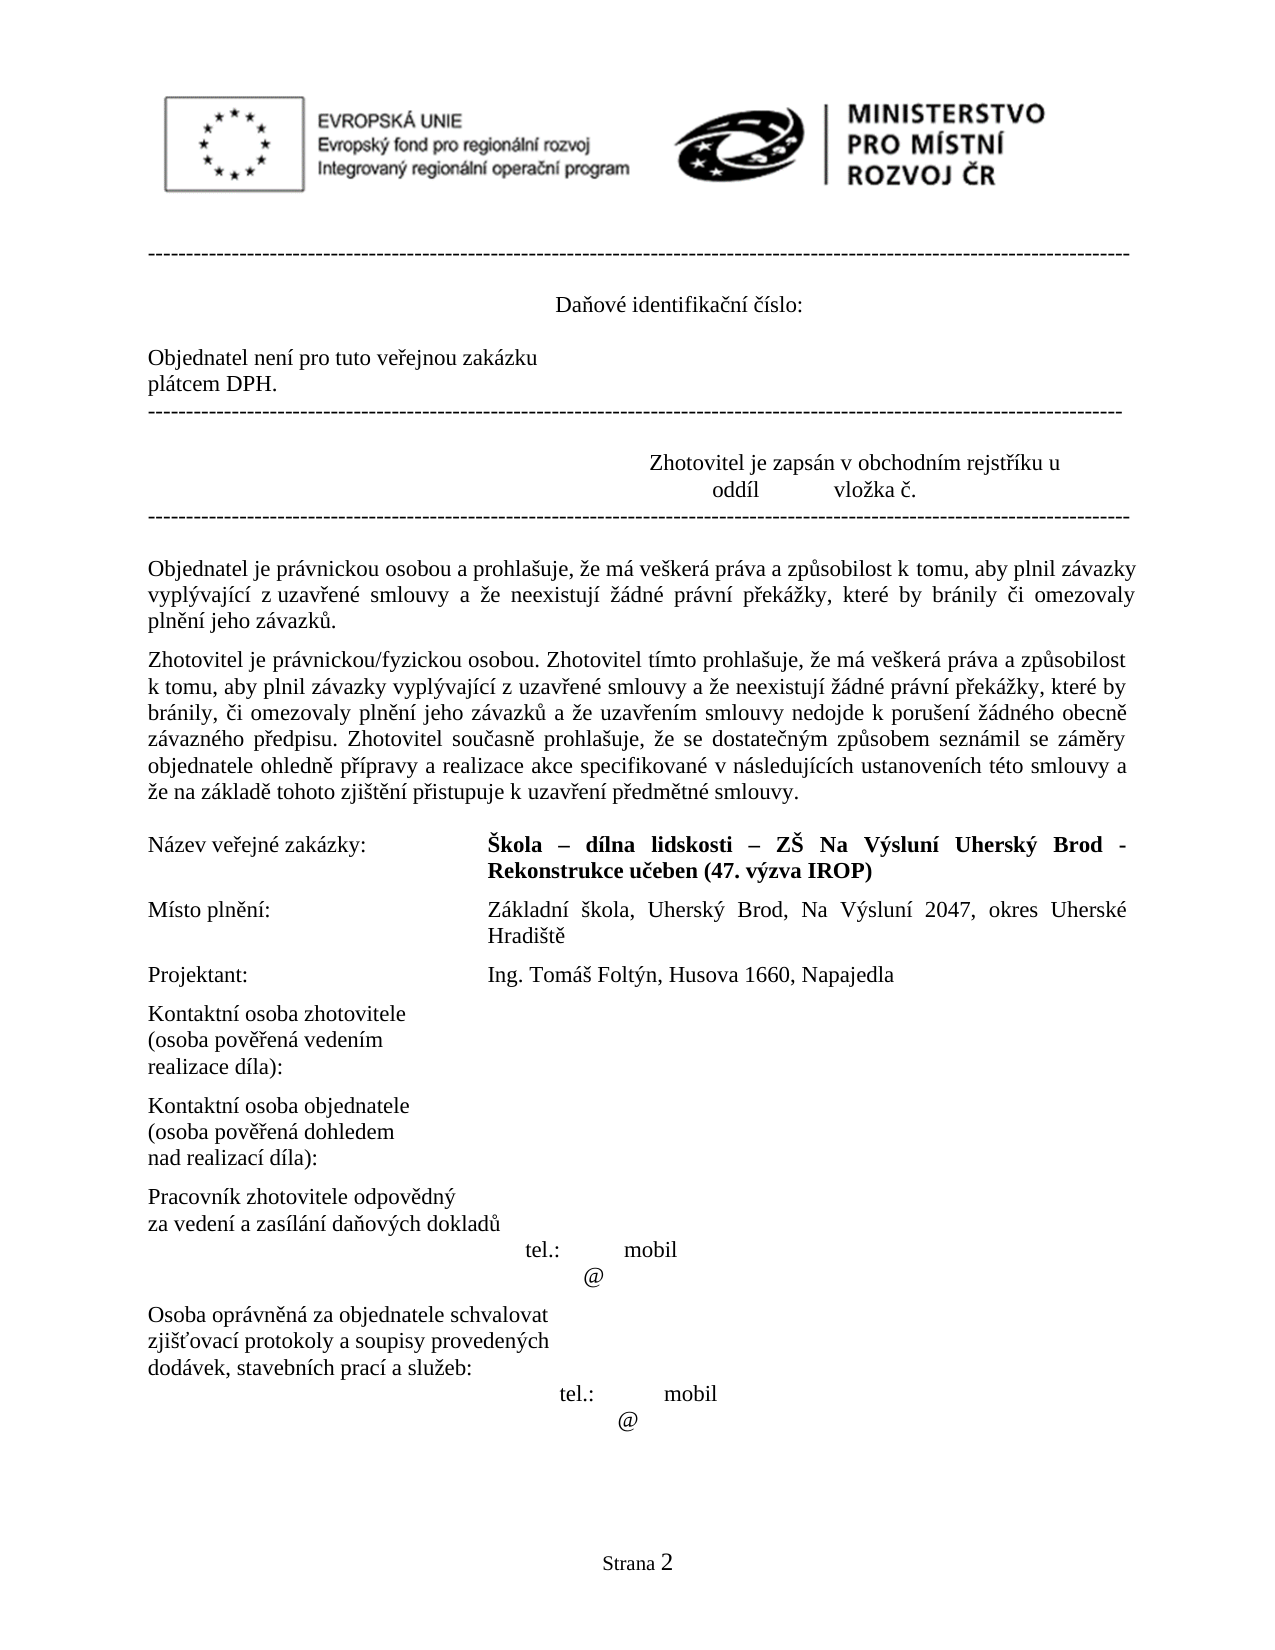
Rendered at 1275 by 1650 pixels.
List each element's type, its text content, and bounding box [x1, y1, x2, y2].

text (osoba pověřená dohledem [148, 1118, 1127, 1144]
text --------------------------------------------------------------------------------------------------------------------------------- [148, 502, 1137, 528]
text realizace díla): [148, 1053, 1127, 1079]
text Zhotovitel je právnickou/fyzickou osobou. Zhotovitel tímto prohlašuje, že má veškerá práva a způsobilost k tomu, aby plnil závazky vyplývající z uzavřené smlouvy a že neexistují žádné právní překážky, které by bránily, či omezovaly plnění jeho závazků a že uzavřením smlouvy nedojde k porušení žádného obecně závazného předpisu. Zhotovitel současně prohlašuje, že se dostatečným způsobem seznámil se záměry objednatele ohledně přípravy a realizace akce specifikované v následujících ustanoveních této smlouvy a že na základě tohoto zjištění přistupuje k uzavření předmětné smlouvy. [148, 646, 1127, 804]
text -------------------------------------------------------------------------------------------------------------------------------- [148, 397, 1137, 423]
text Kontaktní osoba objednatele [148, 1092, 1127, 1118]
text dodávek, stavebních prací a služeb: [148, 1354, 1137, 1380]
text plátcem DPH. [148, 370, 1137, 397]
text Osoba oprávněná za objednatele schvalovat [148, 1301, 1137, 1327]
picture [147, 73, 1061, 210]
text za vedení a zasílání daňových dokladů [148, 1209, 1127, 1236]
text tel.: mobil [148, 1380, 1137, 1407]
text tel.: mobil [148, 1236, 1127, 1262]
text oddíl vložka č. [649, 476, 1137, 502]
text @ [148, 1262, 1127, 1289]
text Název veřejné zakázky: Škola – dílna lidskosti – ZŠ Na Výsluní Uherský Brod - Rekonstrukce učeben (47. výzva IROP) [148, 831, 1127, 883]
text Místo plnění: Základní škola, Uherský Brod, Na Výsluní 2047, okres Uherské Hradiště [148, 896, 1127, 949]
text Daňové identifikační číslo: [148, 291, 1137, 318]
text Projektant: Ing. Tomáš Foltýn, Husova 1660, Napajedla [148, 961, 1127, 988]
text Objednatel je právnickou osobou a prohlašuje, že má veškerá práva a způsobilost k tomu, aby plnil závazky vyplývající z uzavřené smlouvy a že neexistují žádné právní překážky, které by bránily či omezovaly plnění jeho závazků. [148, 555, 1137, 634]
text (osoba pověřená vedením [148, 1026, 1127, 1053]
text Kontaktní osoba zhotovitele [148, 1000, 1127, 1026]
text @ [148, 1407, 1137, 1433]
text zjišťovací protokoly a soupisy provedených [148, 1327, 1137, 1354]
text Pracovník zhotovitele odpovědný [148, 1183, 1127, 1209]
text --------------------------------------------------------------------------------------------------------------------------------- [148, 238, 1137, 265]
text Zhotovitel je zapsán v obchodním rejstříku u [649, 449, 1137, 476]
text Objednatel není pro tuto veřejnou zakázku [148, 344, 1137, 370]
text nad realizací díla): [148, 1144, 1127, 1171]
